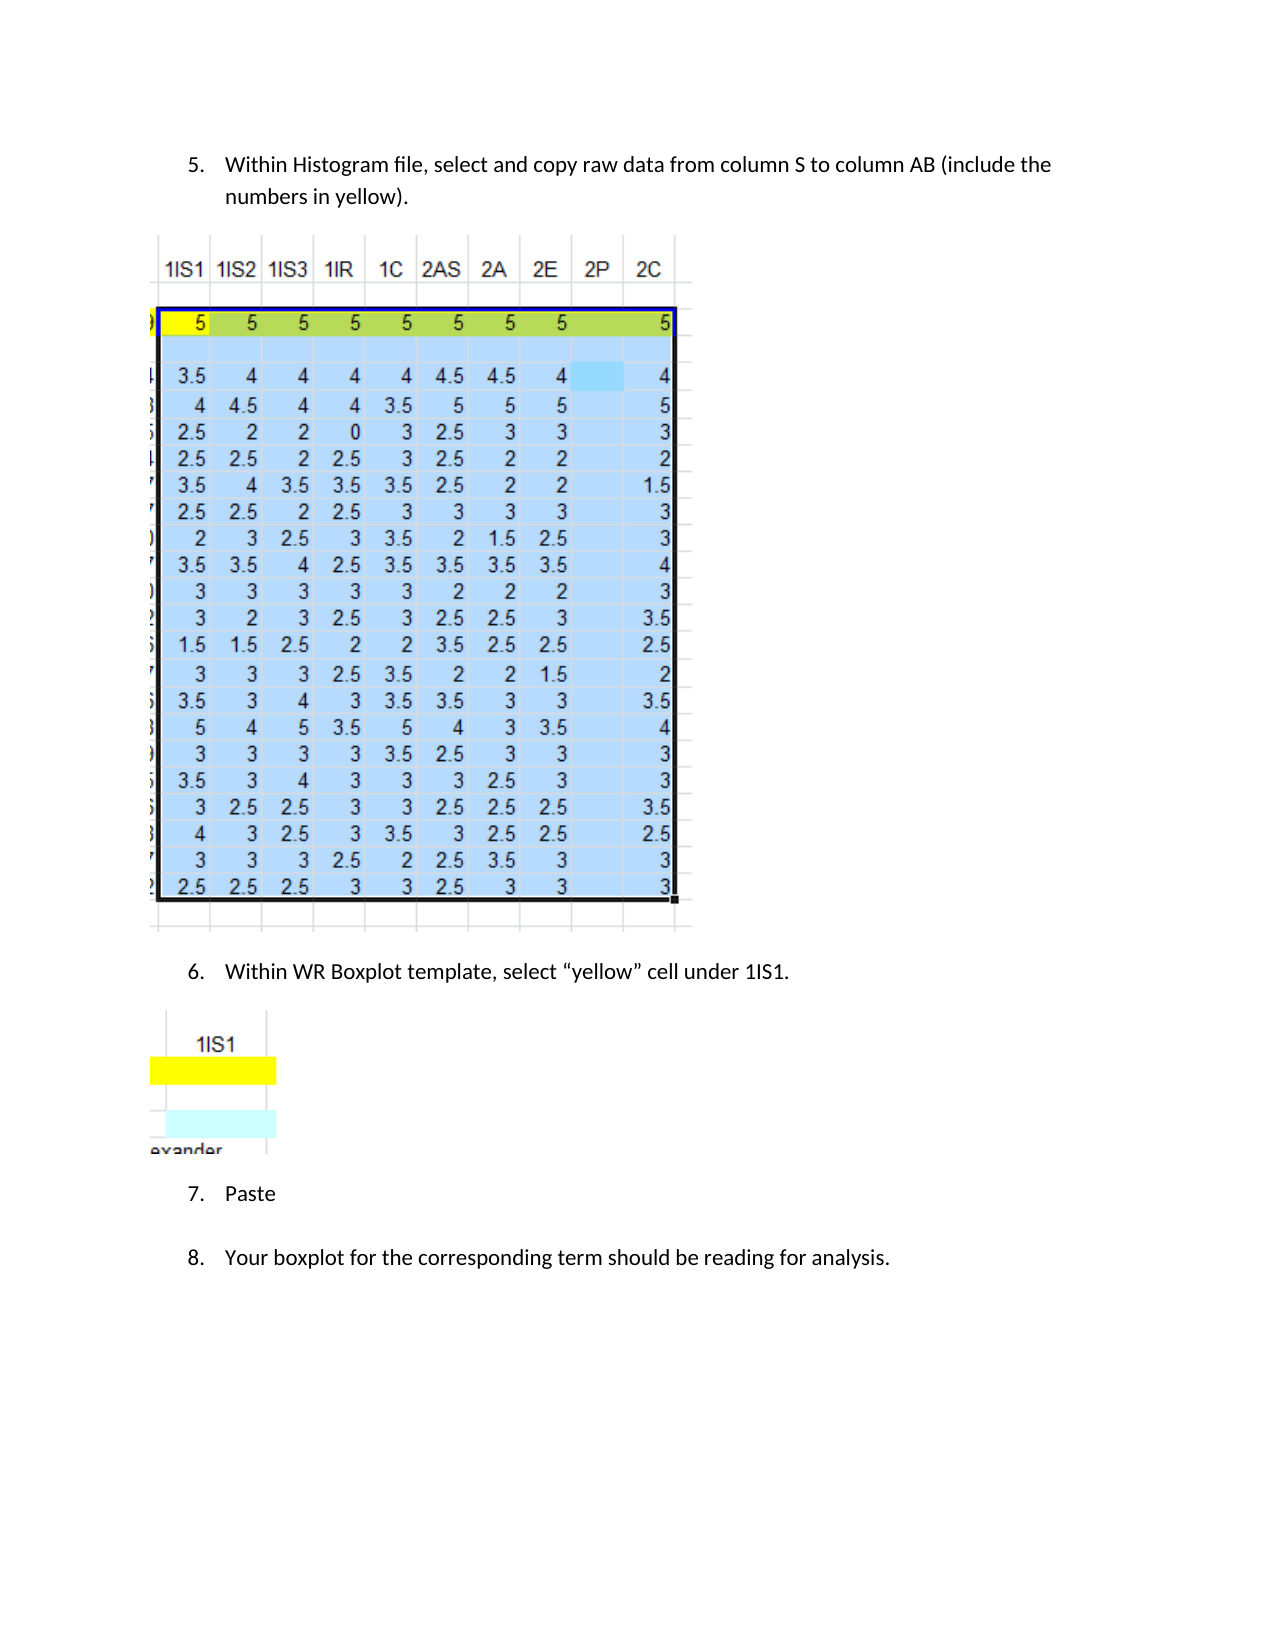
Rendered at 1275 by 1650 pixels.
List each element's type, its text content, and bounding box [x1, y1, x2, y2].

picture [150, 1010, 277, 1154]
list Within Histogram file, select and copy raw data from column S to column AB (include the numbers in yellow). [187, 150, 1125, 210]
list Your boxplot for the corresponding term should be reading for analysis. [187, 1243, 1125, 1271]
list Within WR Boxplot template, select “yellow” cell under 1IS1. [187, 957, 1125, 985]
list Paste [187, 1179, 1125, 1207]
picture [150, 235, 693, 932]
